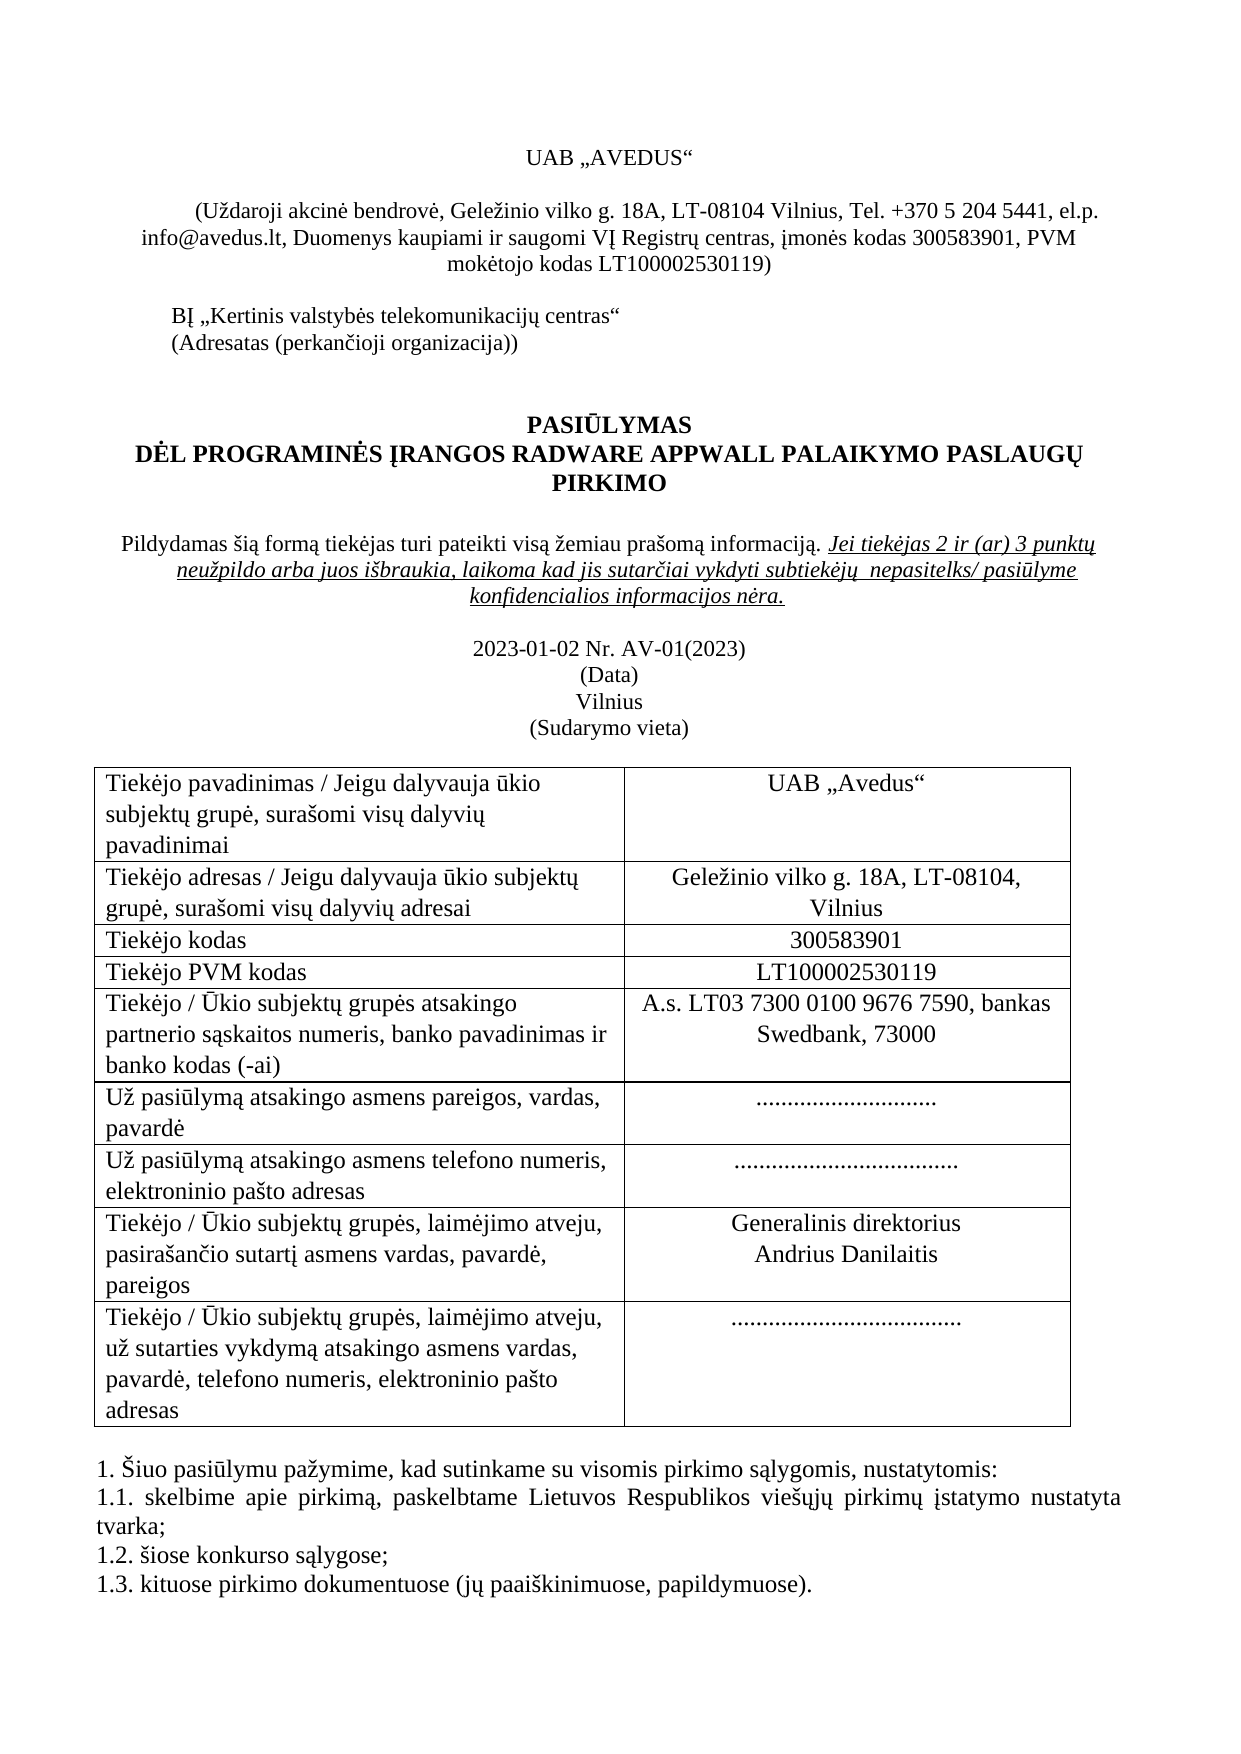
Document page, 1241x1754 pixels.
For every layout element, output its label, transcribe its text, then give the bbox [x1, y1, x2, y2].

table_cell LT100002530119 [625, 957, 1070, 987]
text (Data) [96, 661, 1122, 688]
table_cell Tiekėjo / Ūkio subjektų grupės atsakingo partnerio sąskaitos numeris, banko pavadinimas ir banko kodas (-ai) [95, 989, 624, 1081]
text 1. Šiuo pasiūlymu pažymime, kad sutinkame su visomis pirkimo sąlygomis, nustatytomis: [96, 1454, 1122, 1482]
text BĮ „Kertinis valstybės telekomunikacijų centras“ [96, 303, 1122, 329]
text 2023-01-02 Nr. AV-01(2023) [96, 635, 1122, 661]
table_cell ..................................... [625, 1302, 1070, 1426]
text (Uždaroji akcinė bendrovė, Geležinio vilko g. 18A, LT-08104 Vilnius, Tel. +370 5 204 5441, el.p. info@avedus.lt, Duomenys kaupiami ir saugomi VĮ Registrų centras, įmonės kodas 300583901, PVM mokėtojo kodas LT100002530119) [96, 197, 1122, 276]
text Vilnius [96, 688, 1122, 714]
text 1.1. skelbime apie pirkimą, paskelbtame Lietuvos Respublikos viešųjų pirkimų įstatymo nustatyta tvarka; [96, 1482, 1122, 1540]
table_header UAB „Avedus“ [625, 768, 1070, 861]
text DĖL PROGRAMINĖS ĮRANGOS RADWARE APPWALL PALAIKYMO PASLAUGŲ PIRKIMO [96, 439, 1122, 497]
text (Sudarymo vieta) [96, 714, 1122, 741]
text PASIŪLYMAS [96, 410, 1122, 439]
text 1.3. kituose pirkimo dokumentuose (jų paaiškinimuose, papildymuose). [96, 1569, 1122, 1597]
table_cell 300583901 [625, 925, 1070, 956]
table_cell .................................... [625, 1145, 1070, 1207]
table_cell Už pasiūlymą atsakingo asmens telefono numeris, elektroninio pašto adresas [95, 1145, 624, 1207]
text Pildydamas šią formą tiekėjas turi pateikti visą žemiau prašomą informaciją. Jei tiekėjas 2 ir (ar) 3 punktų neužpildo arba juos išbraukia, laikoma kad jis sutarčiai vykdyti subtiekėjų nepasitelks/ pasiūlyme konfidencialios informacijos nėra. [96, 530, 1122, 609]
table_cell Tiekėjo / Ūkio subjektų grupės, laimėjimo atveju, pasirašančio sutartį asmens vardas, pavardė, pareigos [95, 1208, 624, 1301]
table_cell Tiekėjo kodas [95, 925, 624, 956]
table_cell Tiekėjo / Ūkio subjektų grupės, laimėjimo atveju, už sutarties vykdymą atsakingo asmens vardas, pavardė, telefono numeris, elektroninio pašto adresas [95, 1302, 624, 1426]
text (Adresatas (perkančioji organizacija)) [96, 329, 1122, 355]
table_cell ............................. [625, 1083, 1070, 1144]
table_cell Tiekėjo adresas / Jeigu dalyvauja ūkio subjektų grupė, surašomi visų dalyvių adresai [95, 862, 624, 924]
text 1.2. šiose konkurso sąlygose; [96, 1540, 1122, 1569]
table_cell Už pasiūlymą atsakingo asmens pareigos, vardas, pavardė [95, 1083, 624, 1144]
table_cell Generalinis direktorius Andrius Danilaitis [625, 1208, 1070, 1301]
text UAB „AVEDUS“ [96, 144, 1122, 171]
table_cell Tiekėjo PVM kodas [95, 957, 624, 987]
table_cell Geležinio vilko g. 18A, LT-08104, Vilnius [625, 862, 1070, 924]
table_header Tiekėjo pavadinimas / Jeigu dalyvauja ūkio subjektų grupė, surašomi visų dalyvių pavadinimai [95, 768, 624, 861]
table_cell A.s. LT03 7300 0100 9676 7590, bankas Swedbank, 73000 [625, 989, 1070, 1081]
